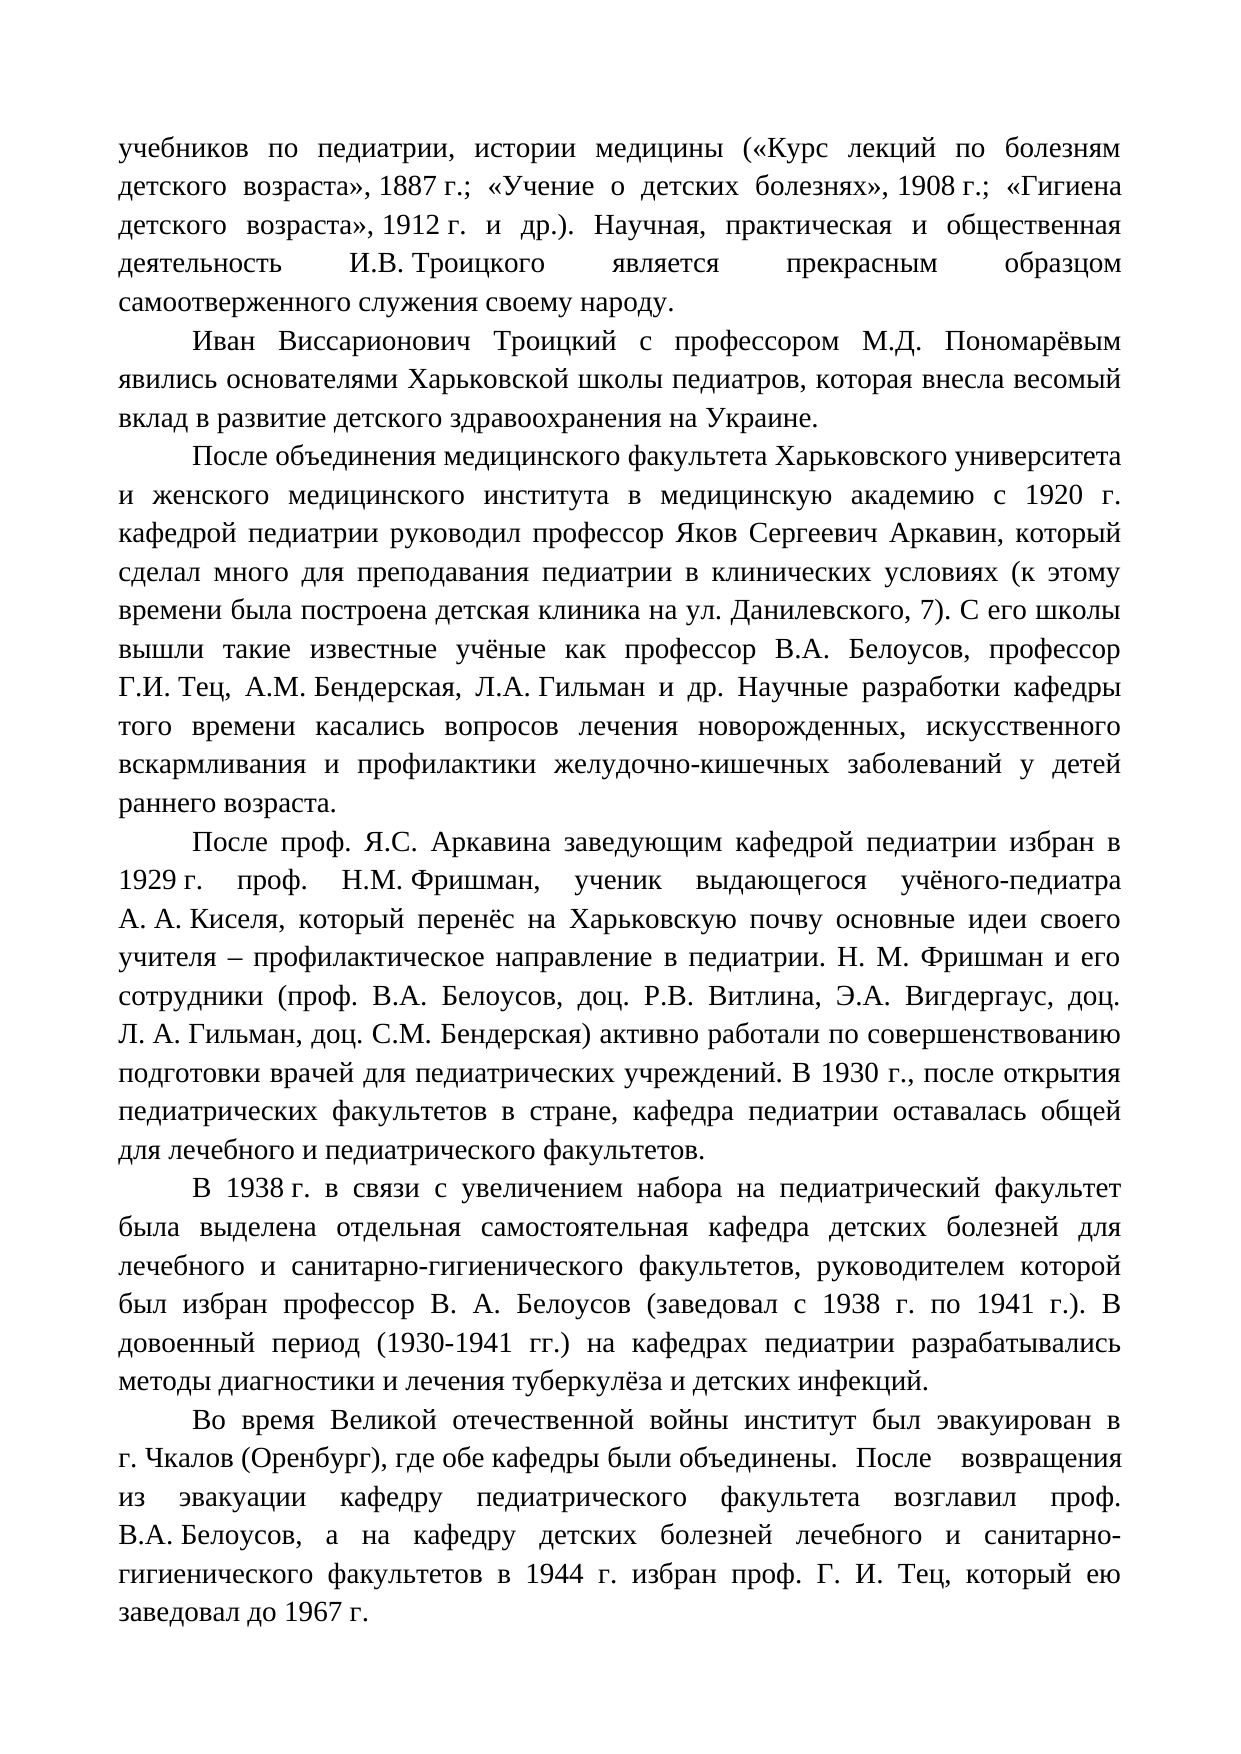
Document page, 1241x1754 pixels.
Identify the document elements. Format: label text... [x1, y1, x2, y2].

text В 1938 г. в связи с увеличением набора на педиатрический факультет была выделена отдельная самостоятельная кафедра детских болезней для лечебного и санитарно-гигиенического факультетов, руководителем которой был избран профессор В. А. Белоусов (заведовал с 1938 г. по 1941 г.). В довоенный период (1930-1941 гг.) на кафедрах педиатрии разрабатывались методы диагностики и лечения туберкулёза и детских инфекций. [118, 1171, 1122, 1397]
text Во время Великой отечественной войны институт был эвакуирован в г. Чкалов (Оренбург), где обе кафедры были объединены. После возвращения из эвакуации кафедру педиатрического факультета возглавил проф. В.А. Белоусов, а на кафедру детских болезней лечебного и санитарно-гигиенического факультетов в 1944 г. избран проф. Г. И. Тец, который ею заведовал до 1967 г. [118, 1402, 1122, 1628]
text После объединения медицинского факультета Харьковского университета и женского медицинского института в медицинскую академию с 1920 г. кафедрой педиатрии руководил профессор Яков Сергеевич Аркавин, который сделал много для преподавания педиатрии в клинических условиях (к этому времени была построена детская клиника на ул. Данилевского, 7). С его школы вышли такие известные учёные как профессор В.А. Белоусов, профессор Г.И. Тец, А.М. Бендерская, Л.А. Гильман и др. Научные разработки кафедры того времени касались вопросов лечения новорожденных, искусственного вскармливания и профилактики желудочно-кишечных заболеваний у детей раннего возраста. [118, 438, 1122, 819]
text Иван Виссарионович Троицкий с профессором М.Д. Пономарёвым явились основателями Харьковской школы педиатров, которая внесла весомый вклад в развитие детского здравоохранения на Украине. [118, 323, 1122, 433]
text После проф. Я.С. Аркавина заведующим кафедрой педиатрии избран в 1929 г. проф. Н.М. Фришман, ученик выдающегося учёного-педиатра А. А. Киселя, который перенёс на Харьковскую почву основные идеи своего учителя – профилактическое направление в педиатрии. Н. М. Фришман и его сотрудники (проф. В.А. Белоусов, доц. Р.В. Витлина, Э.А. Вигдергаус, доц. Л. А. Гильман, доц. С.М. Бендерская) активно работали по совершенствованию подготовки врачей для педиатрических учреждений. В 1930 г., после открытия педиатрических факультетов в стране, кафедра педиатрии оставалась общей для лечебного и педиатрического факультетов. [118, 824, 1122, 1166]
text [118, 130, 1122, 318]
